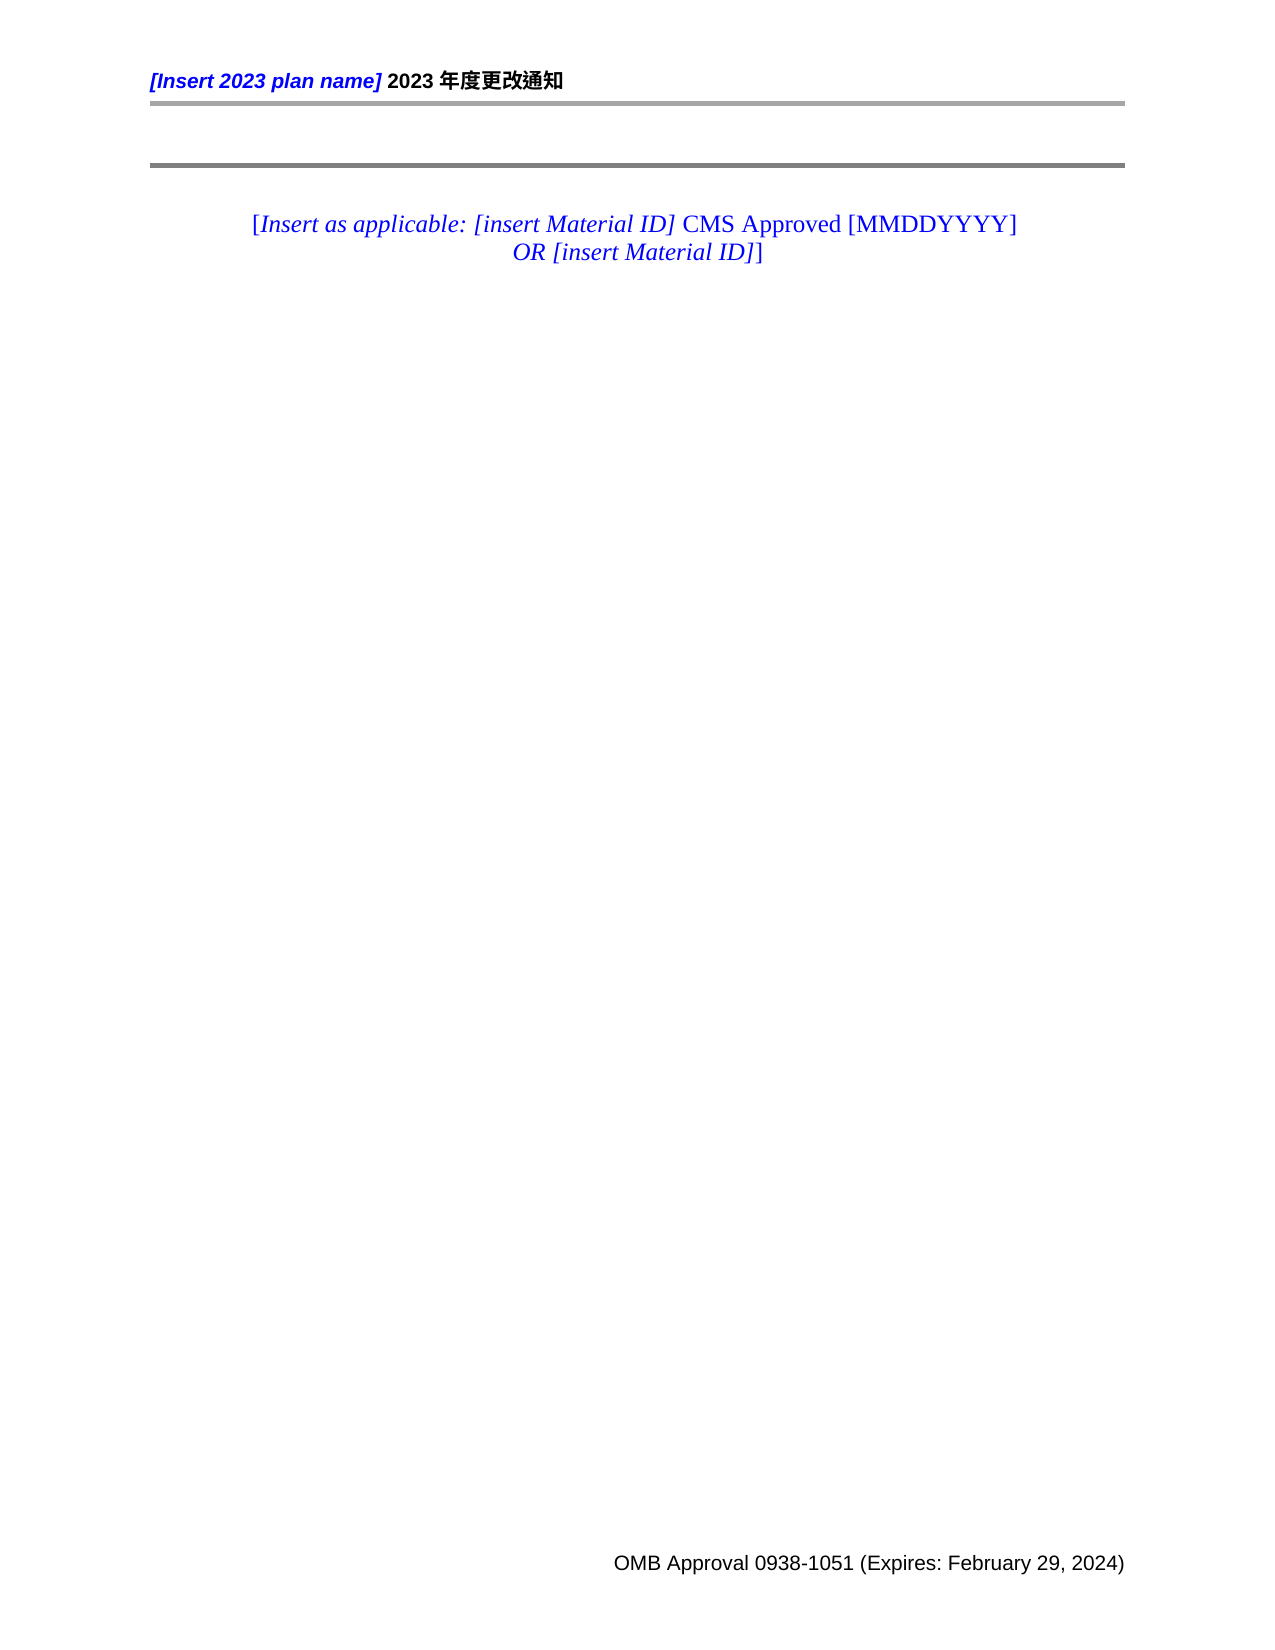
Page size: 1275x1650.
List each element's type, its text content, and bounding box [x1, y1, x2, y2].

text [Insert as applicable: [insert Material ID] CMS Approved [MMDDYYYY] OR [insert Material ID]] [150, 209, 1125, 266]
